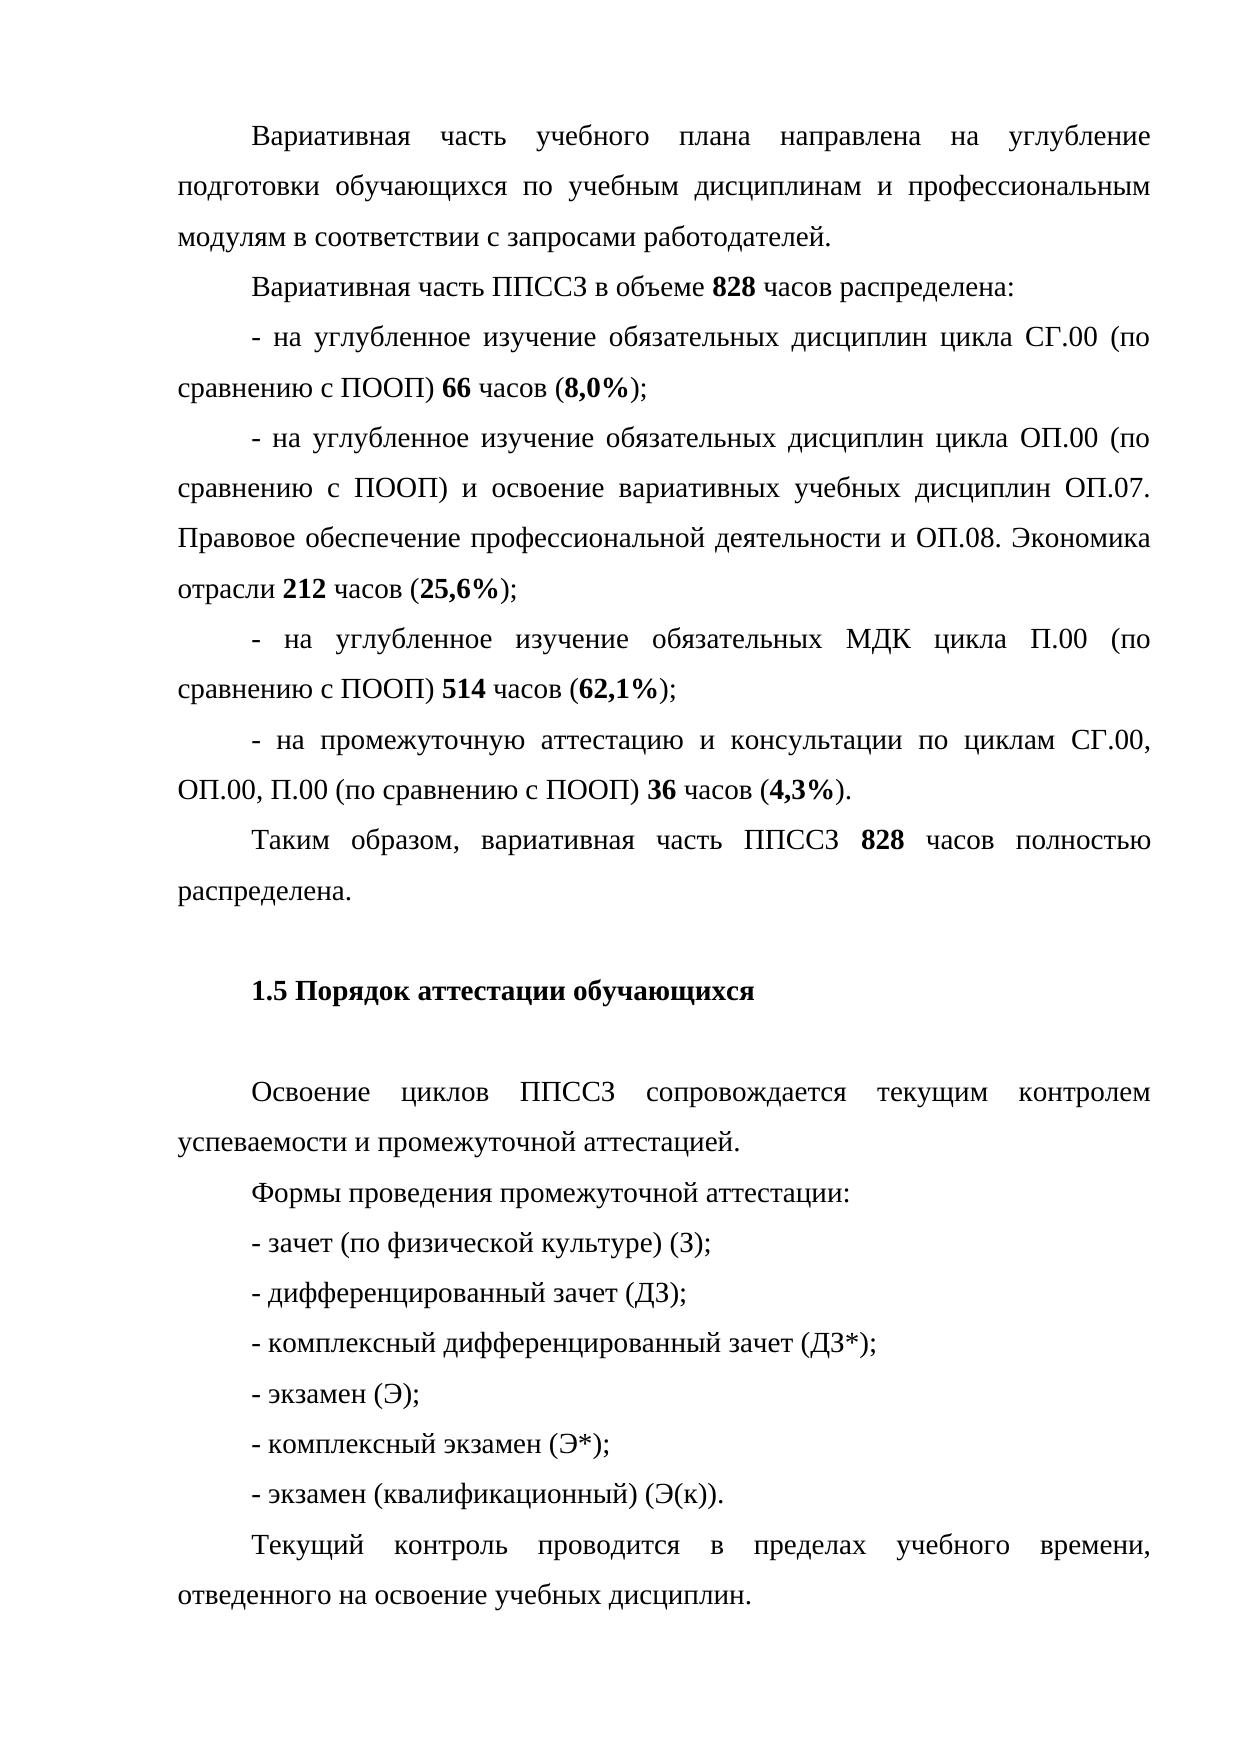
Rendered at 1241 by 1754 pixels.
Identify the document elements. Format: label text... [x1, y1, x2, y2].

text Текущий контроль проводится в пределах учебного времени, отведенного на освоение учебных дисциплин. [177, 1527, 1152, 1611]
text - комплексный дифференцированный зачет (ДЗ*); [177, 1326, 1152, 1359]
text - зачет (по физической культуре) (З); [177, 1225, 1152, 1258]
text Освоение циклов ППССЗ сопровождается текущим контролем успеваемости и промежуточной аттестацией. [177, 1074, 1152, 1158]
text - на углубленное изучение обязательных дисциплин цикла СГ.00 (по сравнению с ПООП) 66 часов (8,0%); [177, 319, 1152, 403]
text - дифференцированный зачет (ДЗ); [177, 1275, 1152, 1309]
text - на промежуточную аттестацию и консультации по циклам СГ.00, ОП.00, П.00 (по сравнению с ПООП) 36 часов (4,3%). [177, 722, 1152, 806]
text - экзамен (Э); [177, 1376, 1152, 1409]
text Таким образом, вариативная часть ППССЗ 828 часов полностью распределена. [177, 822, 1152, 906]
text Вариативная часть учебного плана направлена на углубление подготовки обучающихся по учебным дисциплинам и профессиональным модулям в соответствии с запросами работодателей. [177, 118, 1152, 252]
text Вариативная часть ППССЗ в объеме 828 часов распределена: [177, 269, 1152, 303]
text - на углубленное изучение обязательных МДК цикла П.00 (по сравнению с ПООП) 514 часов (62,1%); [177, 621, 1152, 705]
text Формы проведения промежуточной аттестации: [177, 1175, 1152, 1208]
text - экзамен (квалификационный) (Э(к)). [177, 1477, 1152, 1510]
text 1.5 Порядок аттестации обучающихся [177, 973, 1152, 1007]
text - комплексный экзамен (Э*); [177, 1426, 1152, 1460]
text - на углубленное изучение обязательных дисциплин цикла ОП.00 (по сравнению с ПООП) и освоение вариативных учебных дисциплин ОП.07. Правовое обеспечение профессиональной деятельности и ОП.08. Экономика отрасли 212 часов (25,6%); [177, 420, 1152, 604]
